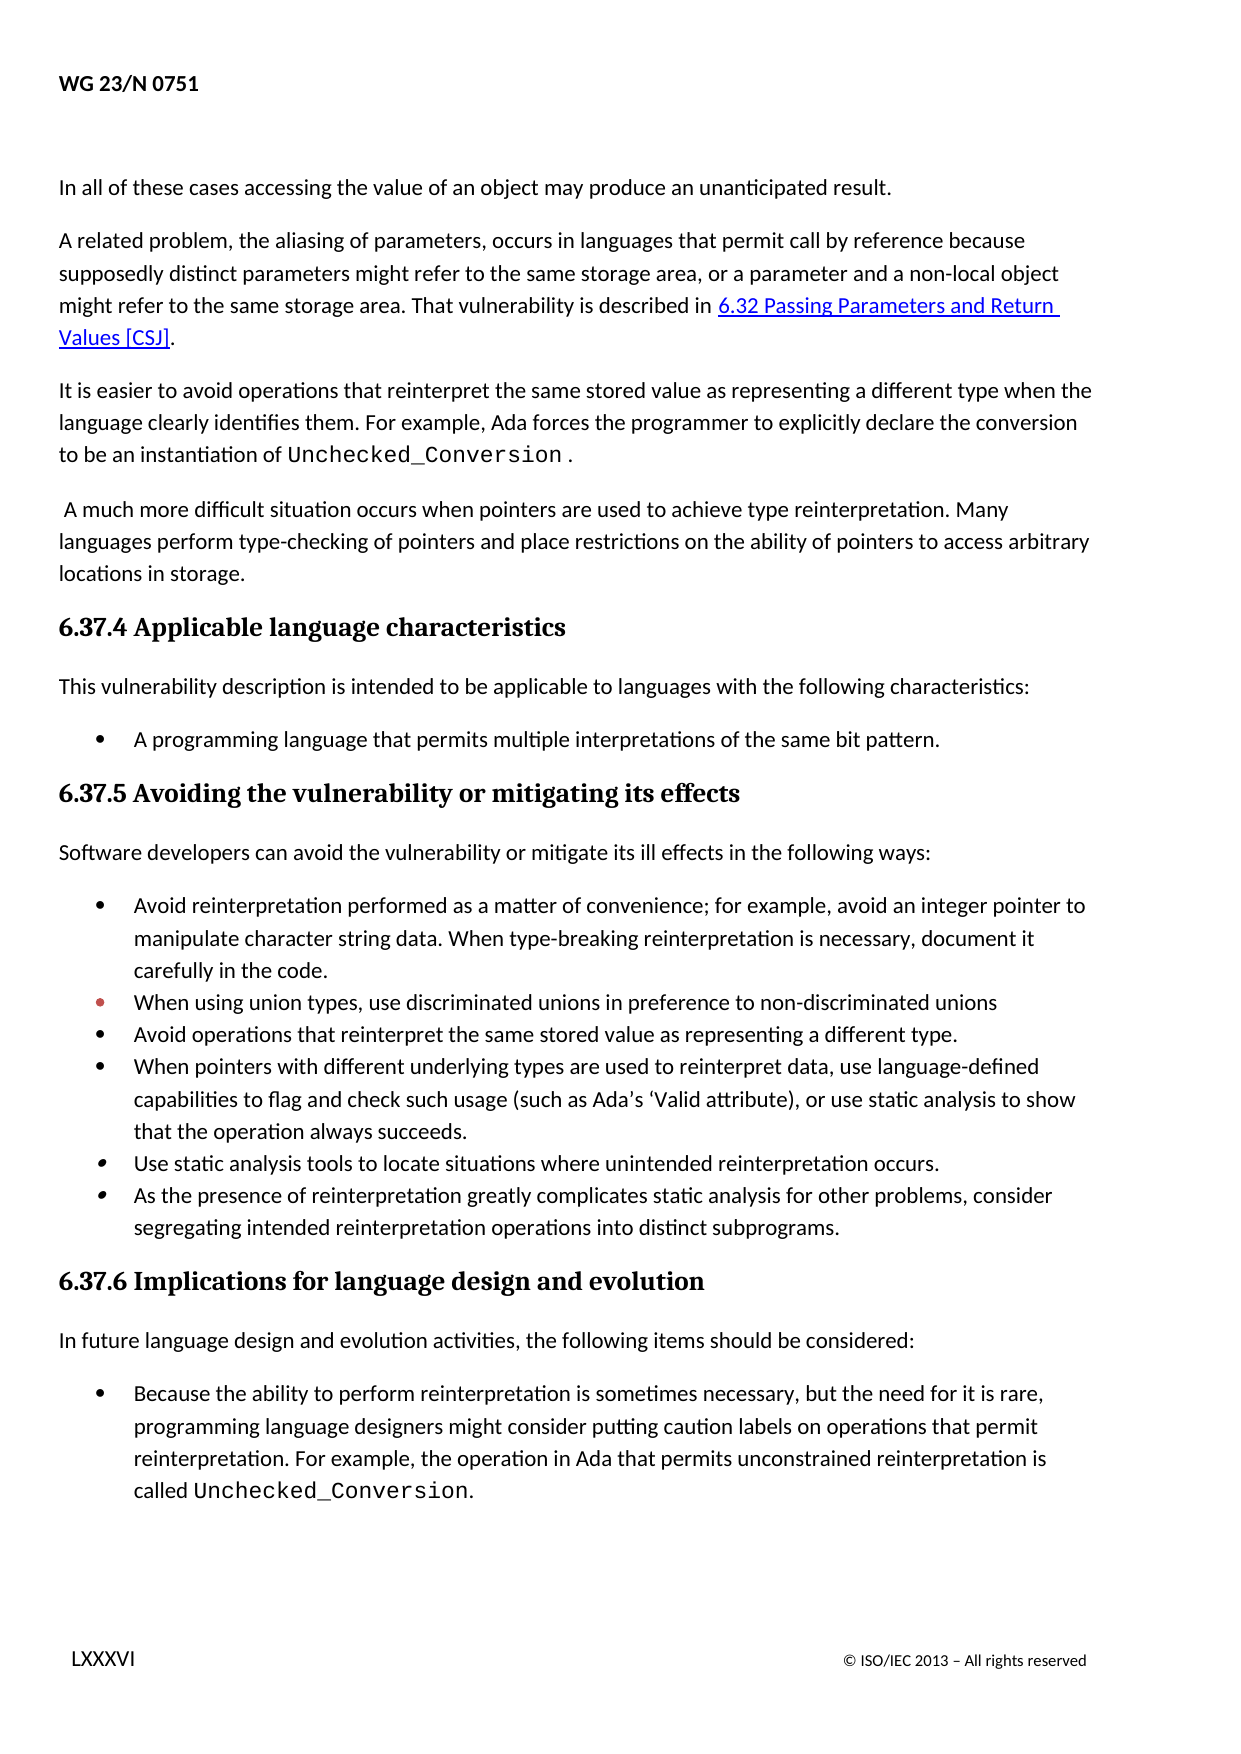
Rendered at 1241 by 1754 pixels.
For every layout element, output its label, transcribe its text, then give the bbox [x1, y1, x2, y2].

list When using union types, use discriminated unions in preference to non-discriminated unions [96, 988, 1099, 1016]
text This vulnerability description is intended to be applicable to languages with the following characteristics: [58, 672, 1099, 700]
list Use static analysis tools to locate situations where unintended reinterpretation occurs. [96, 1149, 1099, 1177]
text A related problem, the aliasing of parameters, occurs in languages that permit call by reference because supposedly distinct parameters might refer to the same storage area, or a parameter and a non-local object might refer to the same storage area. That vulnerability is described in 6.32 Passing Parameters and Return Values [CSJ]. [58, 227, 1099, 351]
list Because the ability to perform reinterpretation is sometimes necessary, but the need for it is rare, programming language designers might consider putting caution labels on operations that permit reinterpretation. For example, the operation in Ada that permits unconstrained reinterpretation is called Unchecked_Conversion. [96, 1379, 1099, 1505]
text A much more difficult situation occurs when pointers are used to achieve type reinterpretation. Many languages perform type-checking of pointers and place restrictions on the ability of pointers to access arbitrary locations in storage. [58, 495, 1099, 587]
subtitle 6.37.5 Avoiding the vulnerability or mitigating its effects [58, 778, 1099, 809]
list A programming language that permits multiple interpretations of the same bit pattern. [96, 725, 1099, 753]
subtitle 6.37.4 Applicable language characteristics [58, 612, 1099, 643]
text In all of these cases accessing the value of an object may produce an unanticipated result. [58, 173, 1099, 202]
text It is easier to avoid operations that reinterpret the same stored value as representing a different type when the language clearly identifies them. For example, Ada forces the programmer to explicitly declare the conversion to be an instantiation of Unchecked_Conversion . [58, 376, 1099, 470]
list As the presence of reinterpretation greatly complicates static analysis for other problems, consider segregating intended reinterpretation operations into distinct subprograms. [96, 1181, 1099, 1241]
list When pointers with different underlying types are used to reinterpret data, use language-defined capabilities to flag and check such usage (such as Ada’s ‘Valid attribute), or use static analysis to show that the operation always succeeds. [96, 1052, 1099, 1145]
list Avoid operations that reinterpret the same stored value as representing a different type. [96, 1020, 1099, 1048]
text In future language design and evolution activities, the following items should be considered: [58, 1327, 1099, 1354]
list Avoid reinterpretation performed as a matter of convenience; for example, avoid an integer pointer to manipulate character string data. When type-breaking reinterpretation is necessary, document it carefully in the code. [96, 892, 1099, 984]
text Software developers can avoid the vulnerability or mitigate its ill effects in the following ways: [58, 838, 1099, 867]
subtitle 6.37.6 Implications for language design and evolution [58, 1266, 1099, 1298]
